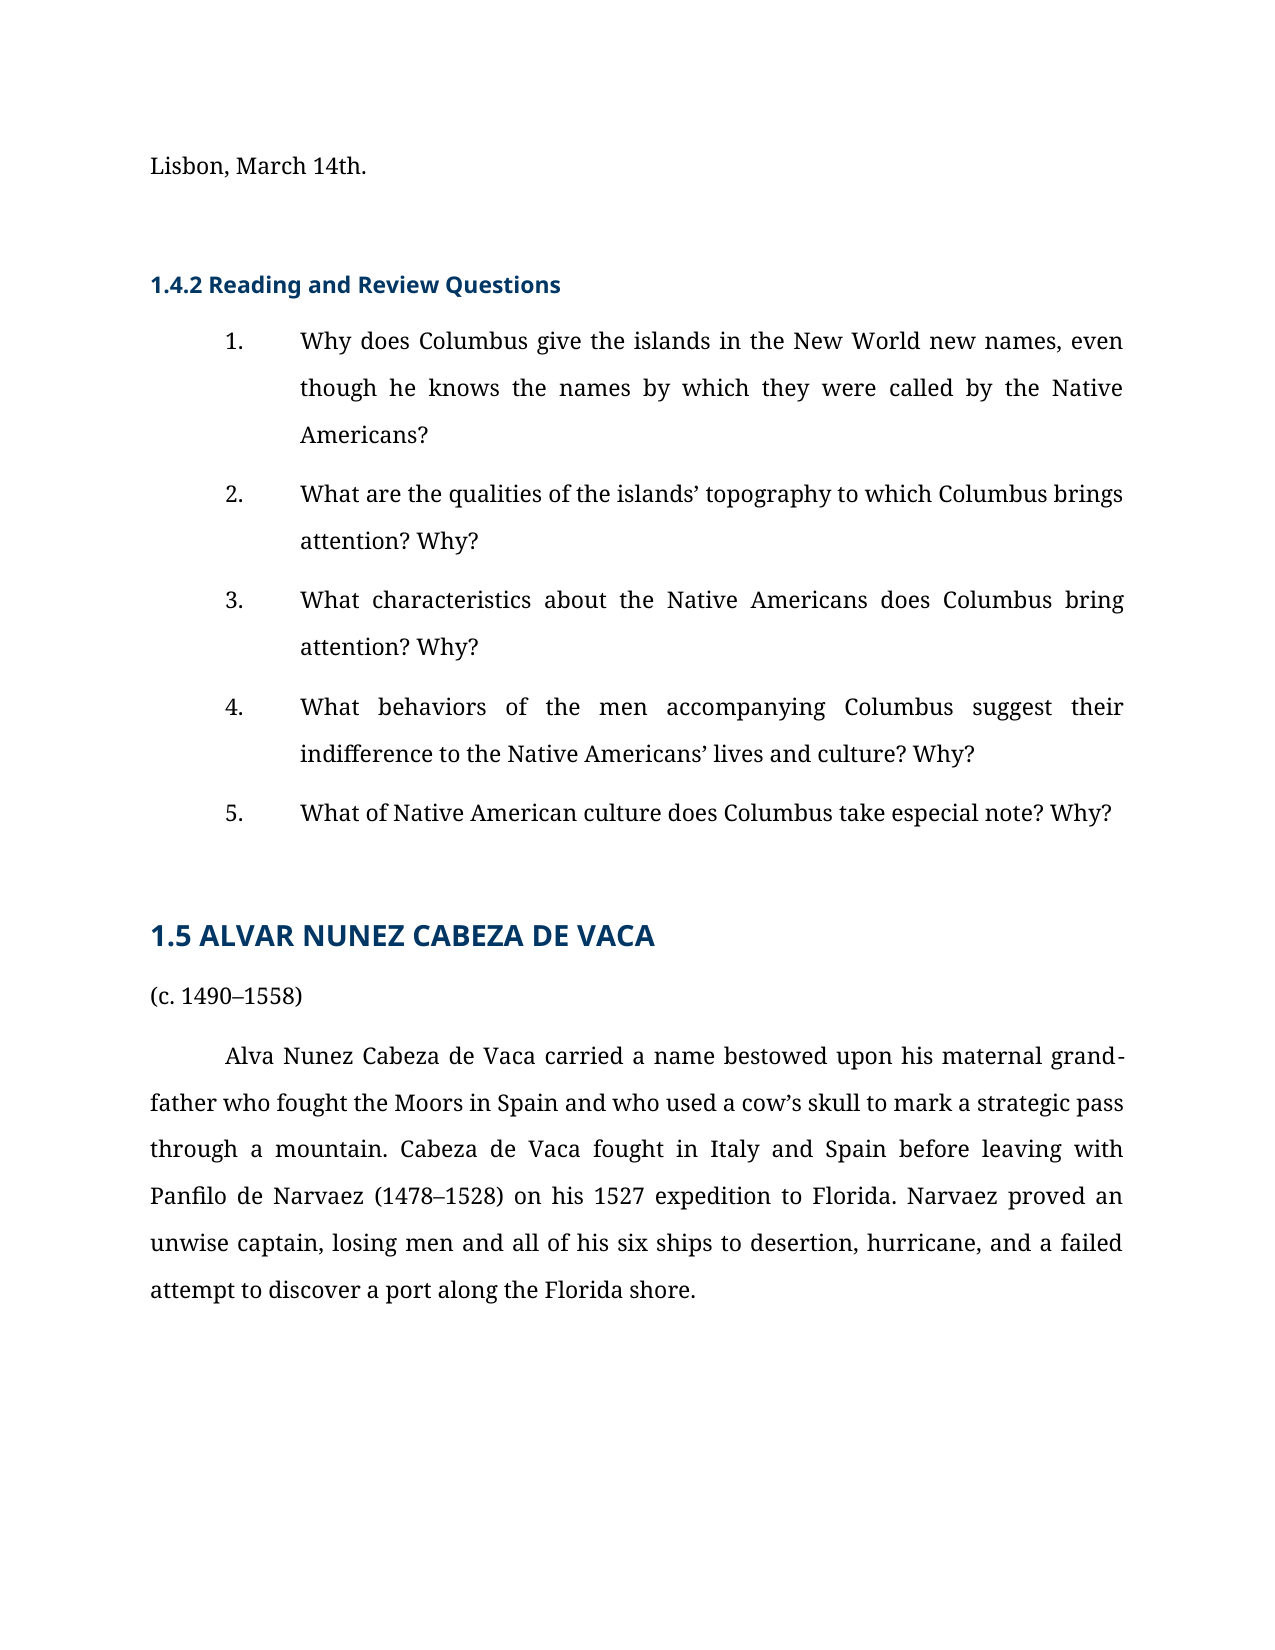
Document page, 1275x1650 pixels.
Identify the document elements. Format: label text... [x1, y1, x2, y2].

text Alva Nunez Cabeza de Vaca carried a name bestowed upon his maternal grand‑ father who fought the Moors in Spain and who used a cow’s skull to mark a strategic pass through a mountain. Cabeza de Vaca fought in Italy and Spain before leaving with Panfilo de Narvaez (1478–1528) on his 1527 expedition to Florida. Narvaez proved an unwise captain, losing men and all of his six ships to desertion, hurricane, and a failed attempt to discover a port along the Florida shore. [150, 1040, 1125, 1305]
list What characteristics about the Native Americans does Columbus bring attention? Why? [225, 584, 1125, 662]
list What of Native American culture does Columbus take especial note? Why? [225, 797, 1125, 828]
text Lisbon, March 14th. [150, 150, 1125, 181]
list What behaviors of the men accompanying Columbus suggest their indifference to the Native Americans’ lives and culture? Why? [225, 691, 1125, 769]
text (c. 1490–1558) [150, 980, 1125, 1012]
list What are the qualities of the islands’ topography to which Columbus brings attention? Why? [225, 478, 1125, 556]
list Why does Columbus give the islands in the New World new names, even though he knows the names by which they were called by the Native Americans? [225, 325, 1125, 450]
subtitle 1.4.2 Reading and Review Questions [150, 269, 1125, 300]
subtitle 1.5 ALVAR NUNEZ CABEZA DE VACA [150, 916, 1125, 955]
